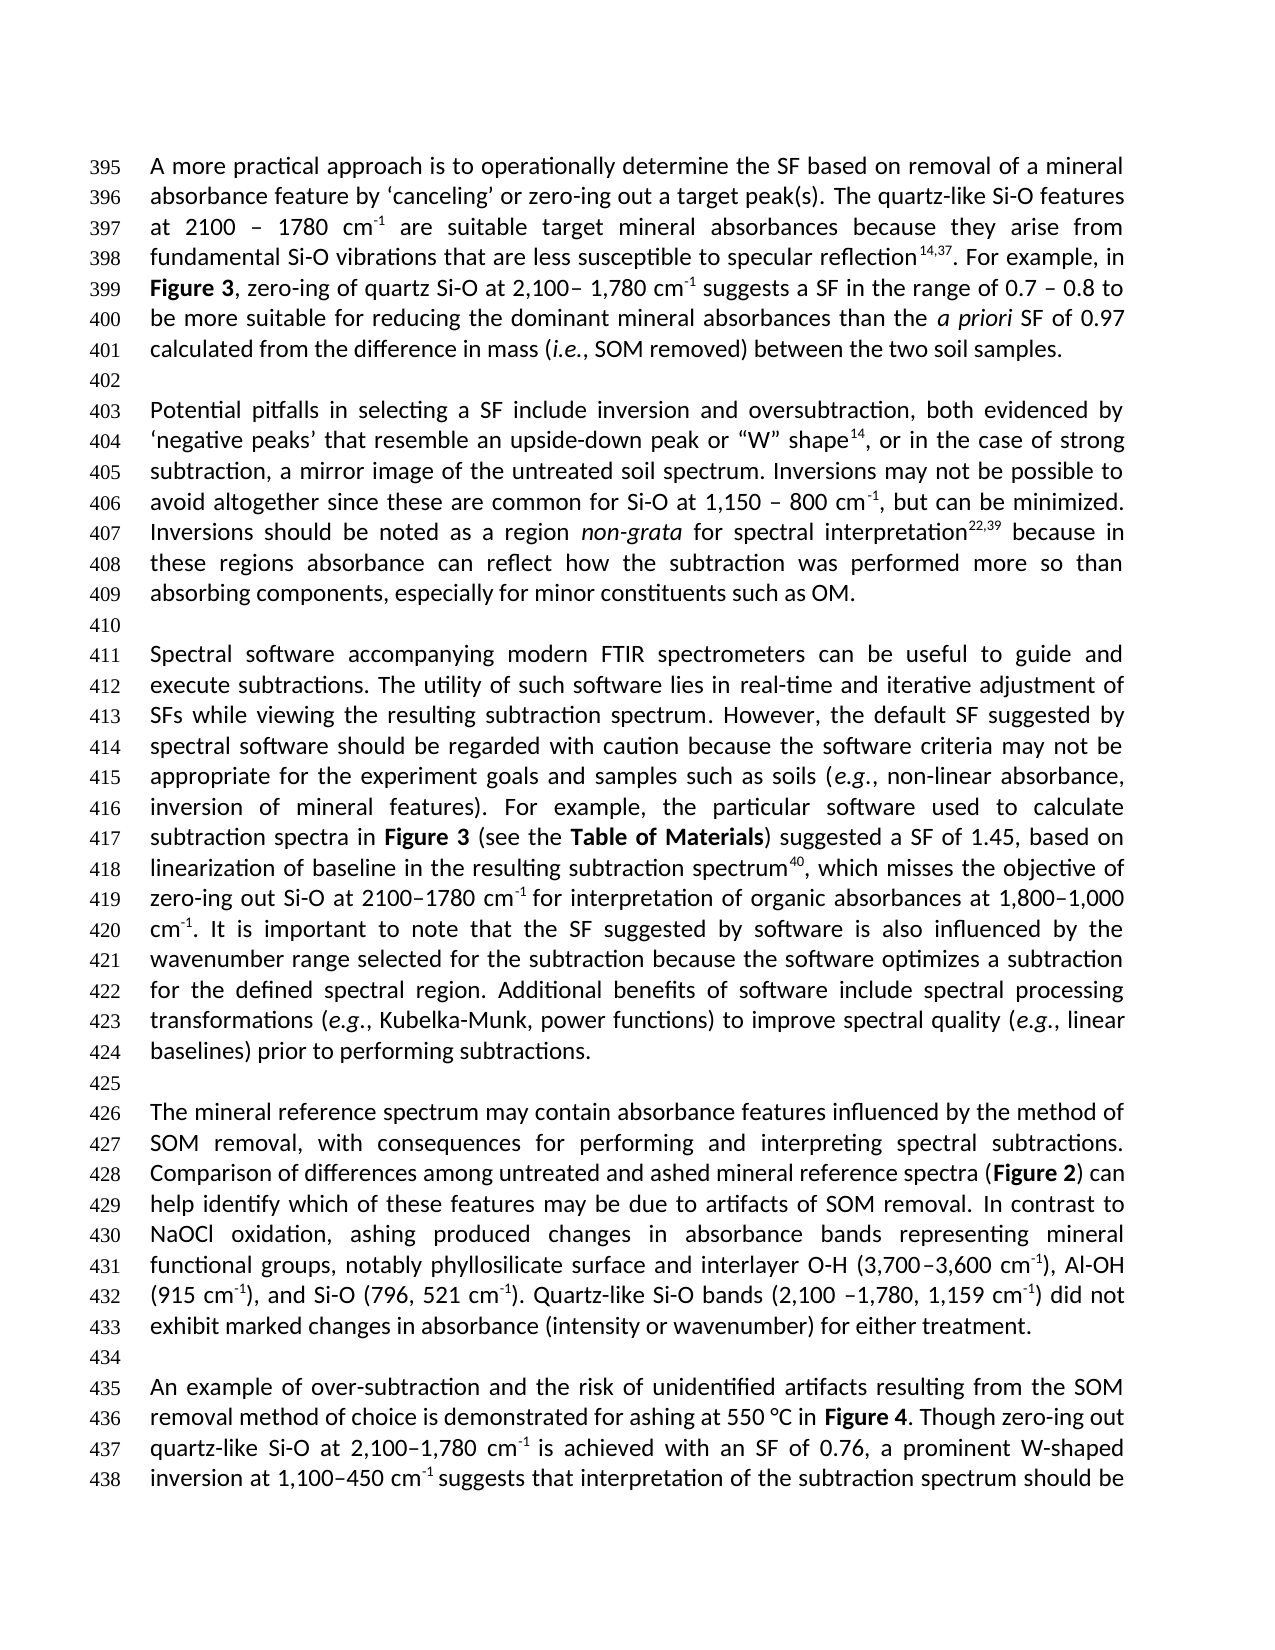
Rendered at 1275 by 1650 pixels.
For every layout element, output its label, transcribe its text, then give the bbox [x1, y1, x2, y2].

text Potential pitfalls in selecting a SF include inversion and oversubtraction, both evidenced by ‘negative peaks’ that resemble an upside-down peak or “W” shape14, or in the case of strong subtraction, a mirror image of the untreated soil spectrum. Inversions may not be possible to avoid altogether since these are common for Si-O at 1,150 – 800 cm-1, but can be minimized. Inversions should be noted as a region non-grata for spectral interpretation22,39 because in these regions absorbance can reflect how the subtraction was performed more so than absorbing components, especially for minor constituents such as OM. [150, 394, 1125, 608]
text The mineral reference spectrum may contain absorbance features influenced by the method of SOM removal, with consequences for performing and interpreting spectral subtractions. Comparison of differences among untreated and ashed mineral reference spectra (Figure 2) can help identify which of these features may be due to artifacts of SOM removal. In contrast to NaOCl oxidation, ashing produced changes in absorbance bands representing mineral functional groups, notably phyllosilicate surface and interlayer O-H (3,700–3,600 cm-1), Al-OH (915 cm-1), and Si-O (796, 521 cm-1). Quartz-like Si-O bands (2,100 –1,780, 1,159 cm-1) did not exhibit marked changes in absorbance (intensity or wavenumber) for either treatment. [150, 1096, 1125, 1340]
text A more practical approach is to operationally determine the SF based on removal of a mineral absorbance feature by ‘canceling’ or zero-ing out a target peak(s). The quartz-like Si-O features at 2100 – 1780 cm-1 are suitable target mineral absorbances because they arise from fundamental Si-O vibrations that are less susceptible to specular reflection14,37. For example, in Figure 3, zero-ing of quartz Si-O at 2,100– 1,780 cm-1 suggests a SF in the range of 0.7 – 0.8 to be more suitable for reducing the dominant mineral absorbances than the a priori SF of 0.97 calculated from the difference in mass (i.e., SOM removed) between the two soil samples. [150, 150, 1125, 364]
text Spectral software accompanying modern FTIR spectrometers can be useful to guide and execute subtractions. The utility of such software lies in real-time and iterative adjustment of SFs while viewing the resulting subtraction spectrum. However, the default SF suggested by spectral software should be regarded with caution because the software criteria may not be appropriate for the experiment goals and samples such as soils (e.g., non-linear absorbance, inversion of mineral features). For example, the particular software used to calculate subtraction spectra in Figure 3 (see the Table of Materials) suggested a SF of 1.45, based on linearization of baseline in the resulting subtraction spectrum40, which misses the objective of zero-ing out Si-O at 2100–1780 cm-1 for interpretation of organic absorbances at 1,800–1,000 cm-1. It is important to note that the SF suggested by software is also influenced by the wavenumber range selected for the subtraction because the software optimizes a subtraction for the defined spectral region. Additional benefits of software include spectral processing transformations (e.g., Kubelka-Munk, power functions) to improve spectral quality (e.g., linear baselines) prior to performing subtractions. [150, 638, 1125, 1066]
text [150, 1371, 1125, 1493]
